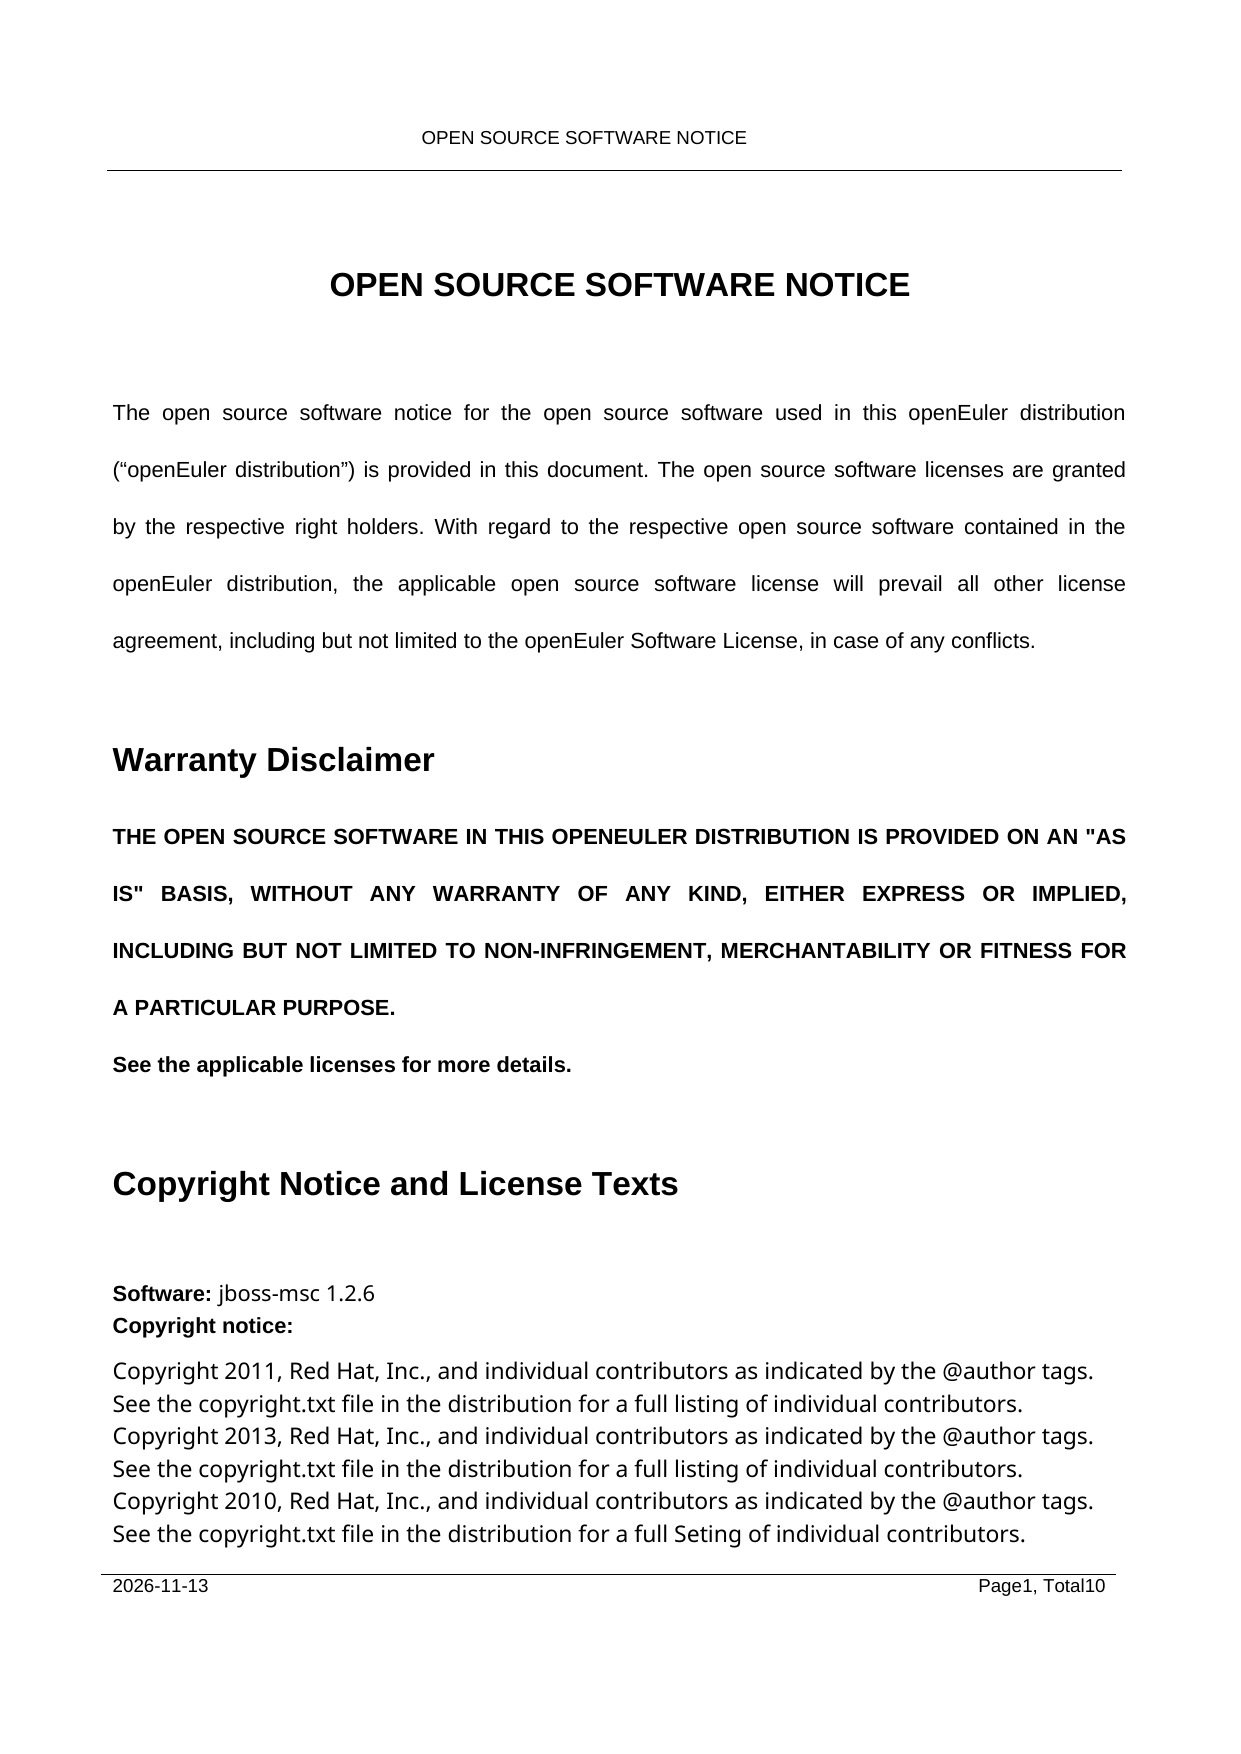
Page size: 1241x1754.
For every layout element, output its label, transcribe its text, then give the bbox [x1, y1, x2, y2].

text Copyright notice: [112, 1309, 1128, 1342]
text Software: jboss-msc 1.2.6 [112, 1277, 1128, 1309]
text The open source software notice for the open source software used in this openEuler distribution (“openEuler distribution”) is provided in this document. The open source software licenses are granted by the respective right holders. With regard to the respective open source software contained in the openEuler distribution, the applicable open source software license will prevail all other license agreement, including but not limited to the openEuler Software License, in case of any conflicts. [112, 397, 1128, 657]
text Warranty Disclaimer [112, 727, 1128, 792]
text THE OPEN SOURCE SOFTWARE IN THIS OPENEULER DISTRIBUTION IS PROVIDED ON AN "AS IS" BASIS, WITHOUT ANY WARRANTY OF ANY KIND, EITHER EXPRESS OR IMPLIED, INCLUDING BUT NOT LIMITED TO NON-INFRINGEMENT, MERCHANTABILITY OR FITNESS FOR A PARTICULAR PURPOSE. See the applicable licenses for more details. [112, 821, 1128, 1081]
text Copyright Notice and License Texts [112, 1151, 1128, 1216]
text OPEN SOURCE SOFTWARE NOTICE [112, 251, 1128, 316]
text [112, 1354, 1128, 1549]
